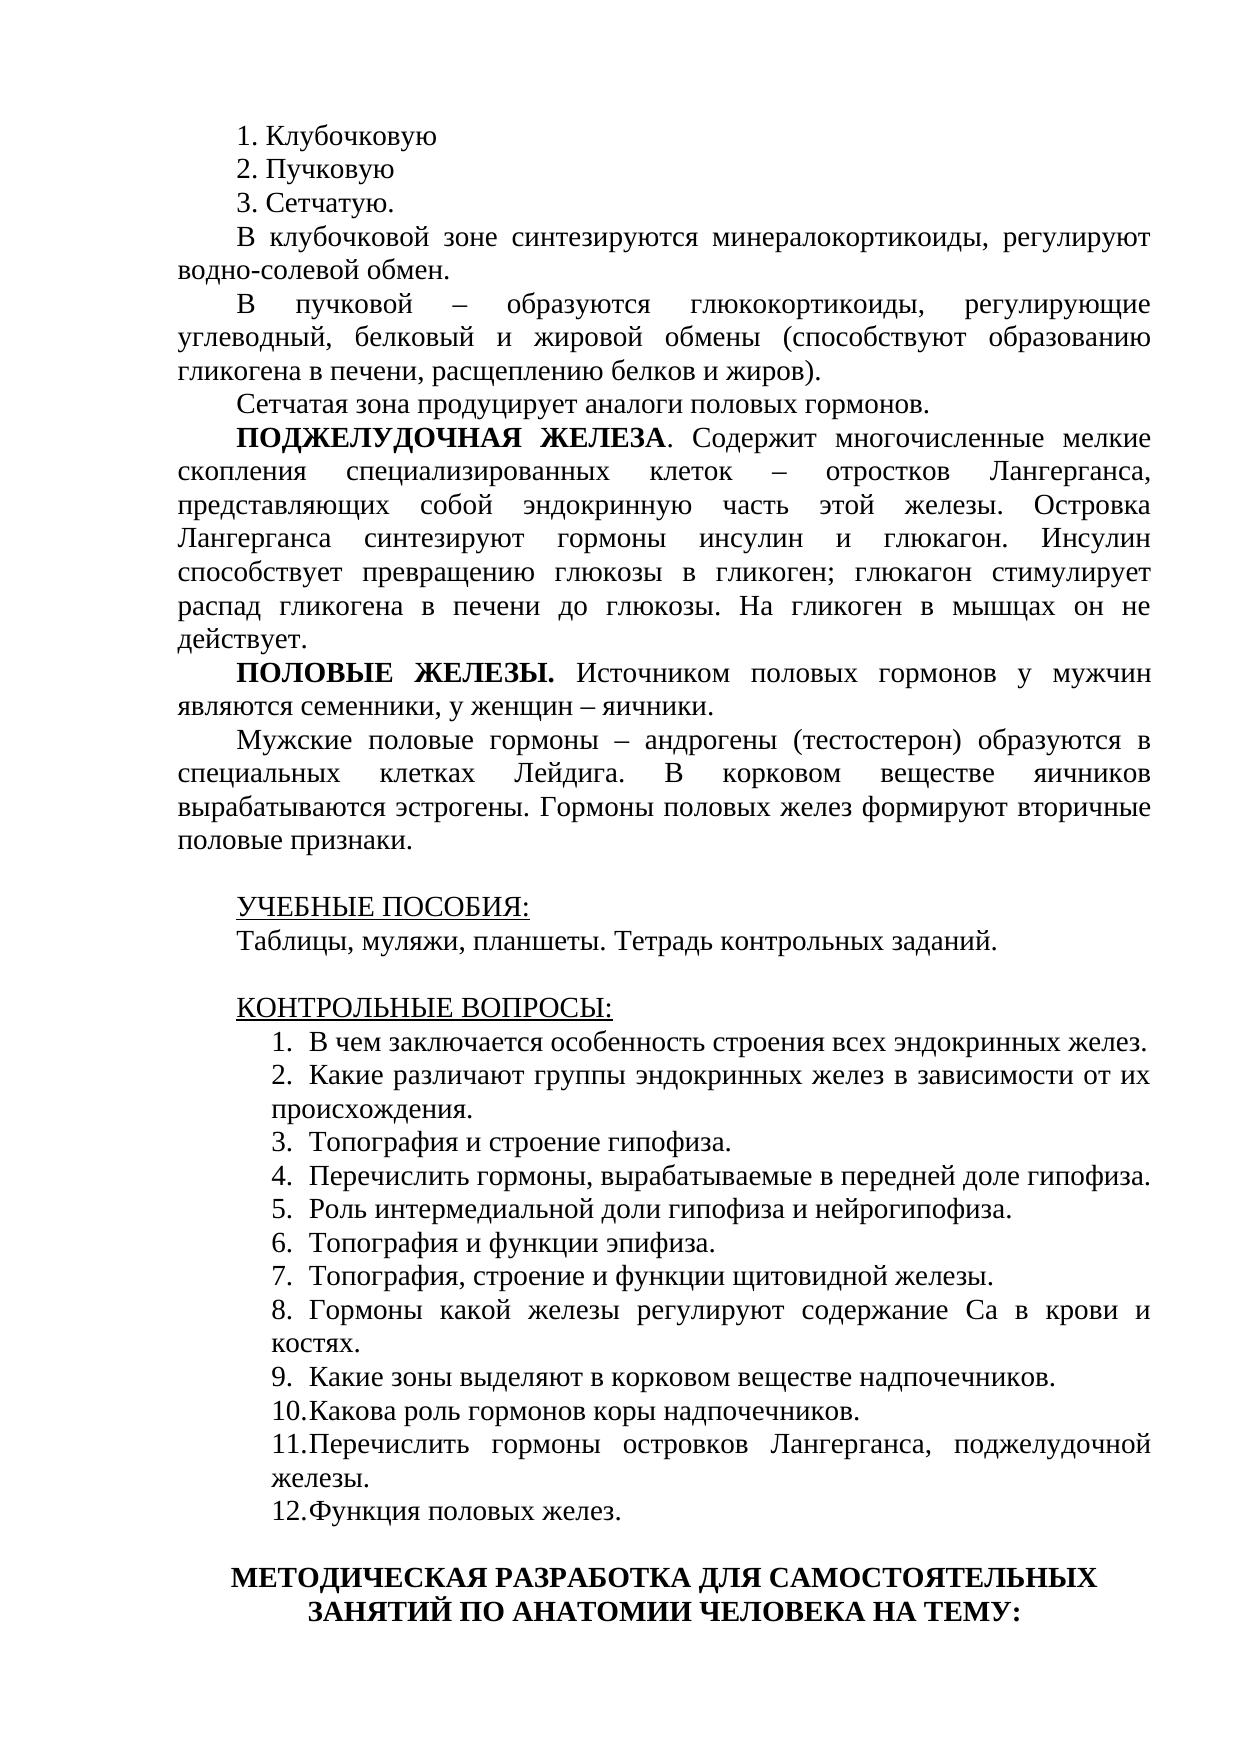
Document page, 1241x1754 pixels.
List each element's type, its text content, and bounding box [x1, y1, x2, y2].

list Топография и строение гипофиза. [271, 1124, 1152, 1158]
text ПОЛОВЫЕ ЖЕЛЕЗЫ. Источником половых гормонов у мужчин являются семенники, у женщин – яичники. [177, 655, 1152, 722]
text Таблицы, муляжи, планшеты. Тетрадь контрольных заданий. [177, 923, 1152, 957]
list Функция половых желез. [271, 1493, 1152, 1527]
list Топография, строение и функции щитовидной железы. [271, 1258, 1152, 1292]
text Сетчатая зона продуцирует аналоги половых гормонов. [177, 386, 1152, 420]
list Перечислить гормоны, вырабатываемые в передней доле гипофиза. [271, 1158, 1152, 1191]
text УЧЕБНЫЕ ПОСОБИЯ: [177, 889, 1152, 923]
list Перечислить гормоны островков Лангерганса, поджелудочной железы. [271, 1426, 1152, 1493]
list Роль интермедиальной доли гипофиза и нейрогипофиза. [271, 1191, 1152, 1225]
text В клубочковой зоне синтезируются минералокортикоиды, регулируют водно-солевой обмен. [177, 219, 1152, 286]
list В чем заключается особенность строения всех эндокринных желез. [271, 1024, 1152, 1057]
list Гормоны какой железы регулируют содержание Са в крови и костях. [271, 1292, 1152, 1359]
text ПОДЖЕЛУДОЧНАЯ ЖЕЛЕЗА. Содержит многочисленные мелкие скопления специализированных клеток – отростков Лангерганса, представляющих собой эндокринную часть этой железы. Островка Лангерганса синтезируют гормоны инсулин и глюкагон. Инсулин способствует превращению глюкозы в гликоген; глюкагон стимулирует распад гликогена в печени до глюкозы. На гликоген в мышцах он не действует. [177, 420, 1152, 655]
text В пучковой – образуются глюкокортикоиды, регулирующие углеводный, белковый и жировой обмены (способствуют образованию гликогена в печени, расщеплению белков и жиров). [177, 286, 1152, 386]
list Какова роль гормонов коры надпочечников. [271, 1393, 1152, 1426]
text 3. Сетчатую. [177, 185, 1152, 219]
text 2. Пучковую [177, 152, 1152, 185]
text КОНТРОЛЬНЫЕ ВОПРОСЫ: [177, 990, 1152, 1024]
text МЕТОДИЧЕСКАЯ РАЗРАБОТКА ДЛЯ САМОСТОЯТЕЛЬНЫХ [177, 1560, 1152, 1594]
text Мужские половые гормоны – андрогены (тестостерон) образуются в специальных клетках Лейдига. В корковом веществе яичников вырабатываются эстрогены. Гормоны половых желез формируют вторичные половые признаки. [177, 722, 1152, 856]
list Какие зоны выделяют в корковом веществе надпочечников. [271, 1359, 1152, 1393]
text 1. Клубочковую [177, 118, 1152, 152]
list Топография и функции эпифиза. [271, 1225, 1152, 1258]
list Какие различают группы эндокринных желез в зависимости от их происхождения. [271, 1057, 1152, 1124]
text ЗАНЯТИЙ ПО АНАТОМИИ ЧЕЛОВЕКА НА ТЕМУ: [177, 1594, 1152, 1627]
